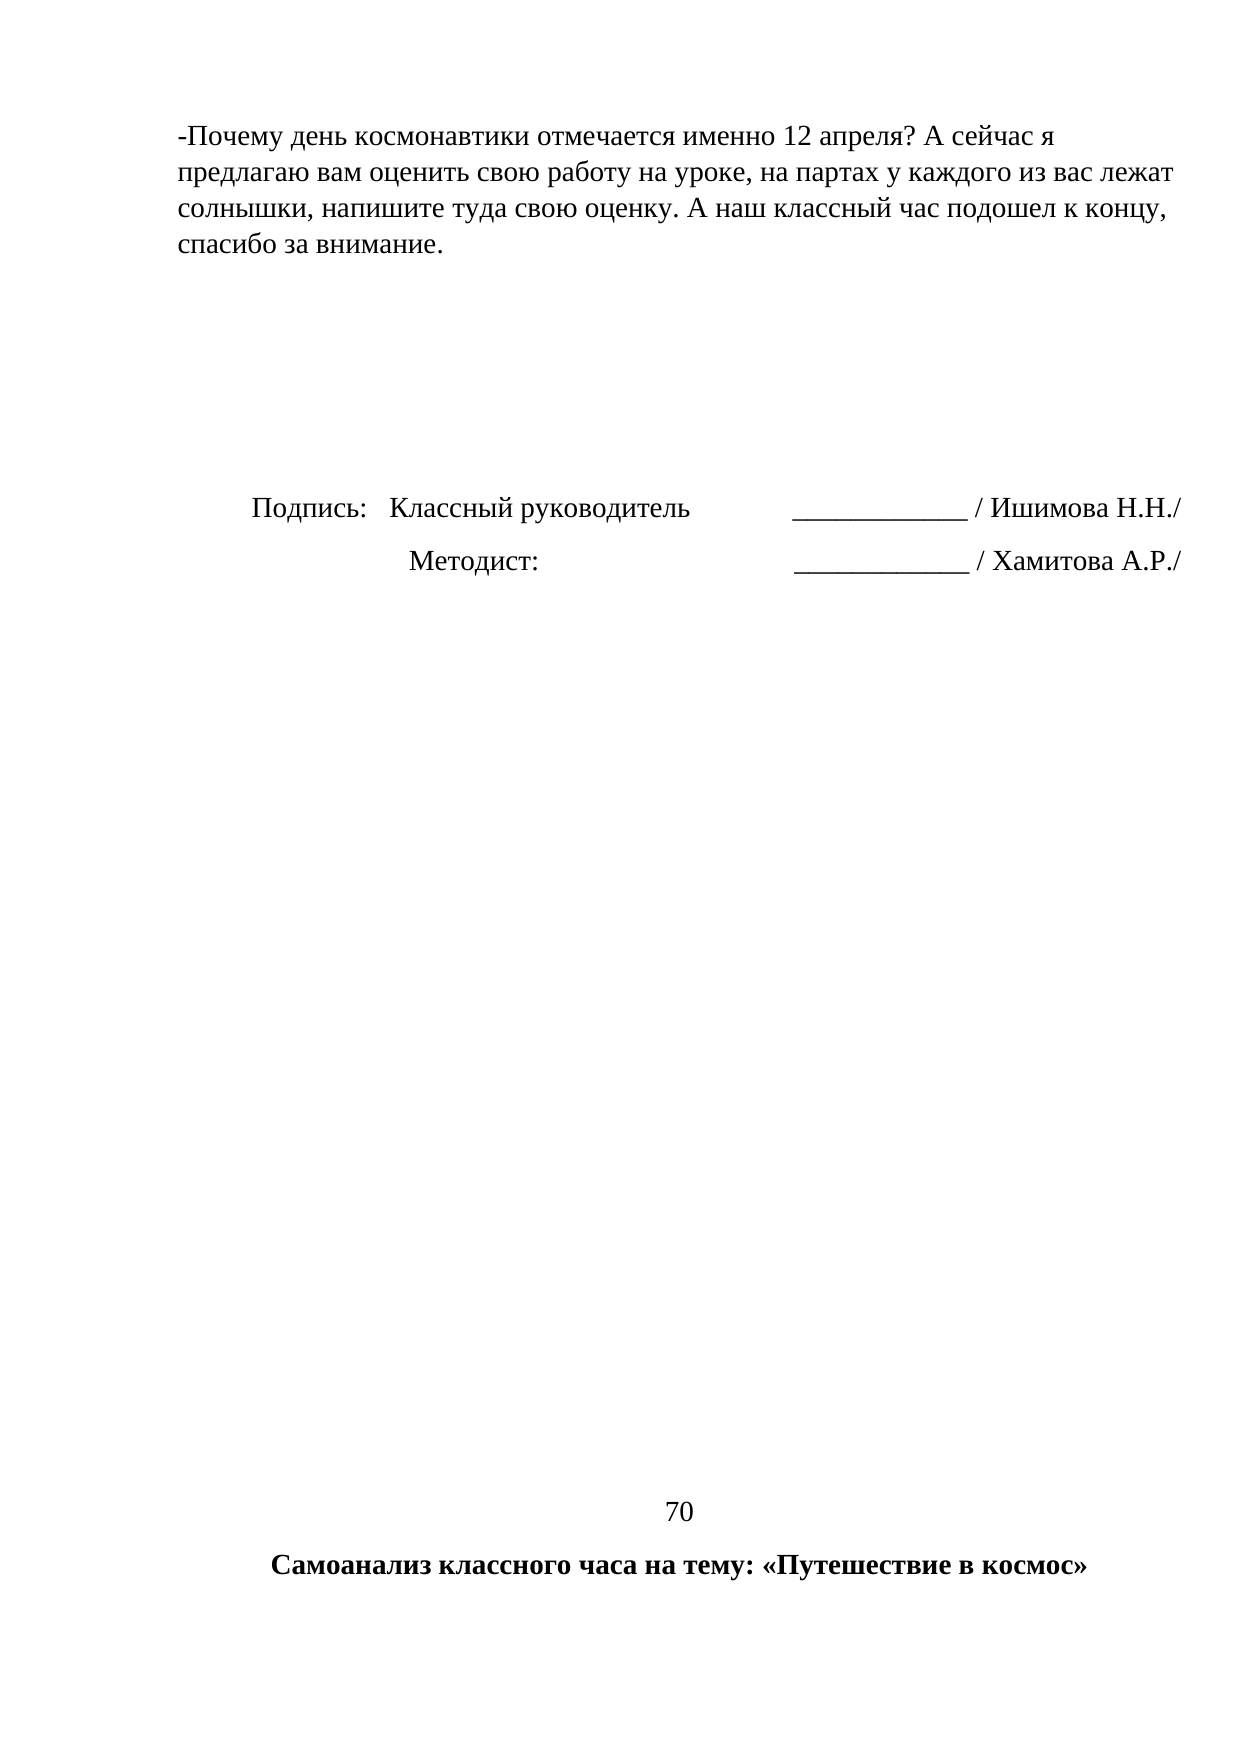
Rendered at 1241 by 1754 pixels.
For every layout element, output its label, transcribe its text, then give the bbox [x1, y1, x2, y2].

text Методист: ____________ / Хамитова А.Р./ [215, 543, 1181, 577]
text -Почему день космонавтики отмечается именно 12 апреля? А сейчас я предлагаю вам оценить свою работу на уроке, на партах у каждого из вас лежат солнышки, напишите туда свою оценку. А наш классный час подошел к концу, спасибо за внимание. [177, 118, 1181, 260]
text Подпись: Классный руководитель ____________ / Ишимова Н.Н./ [215, 491, 1181, 524]
text Самоанализ классного часа на тему: «Путешествие в космос» [177, 1547, 1181, 1580]
text 70 [177, 1494, 1181, 1528]
